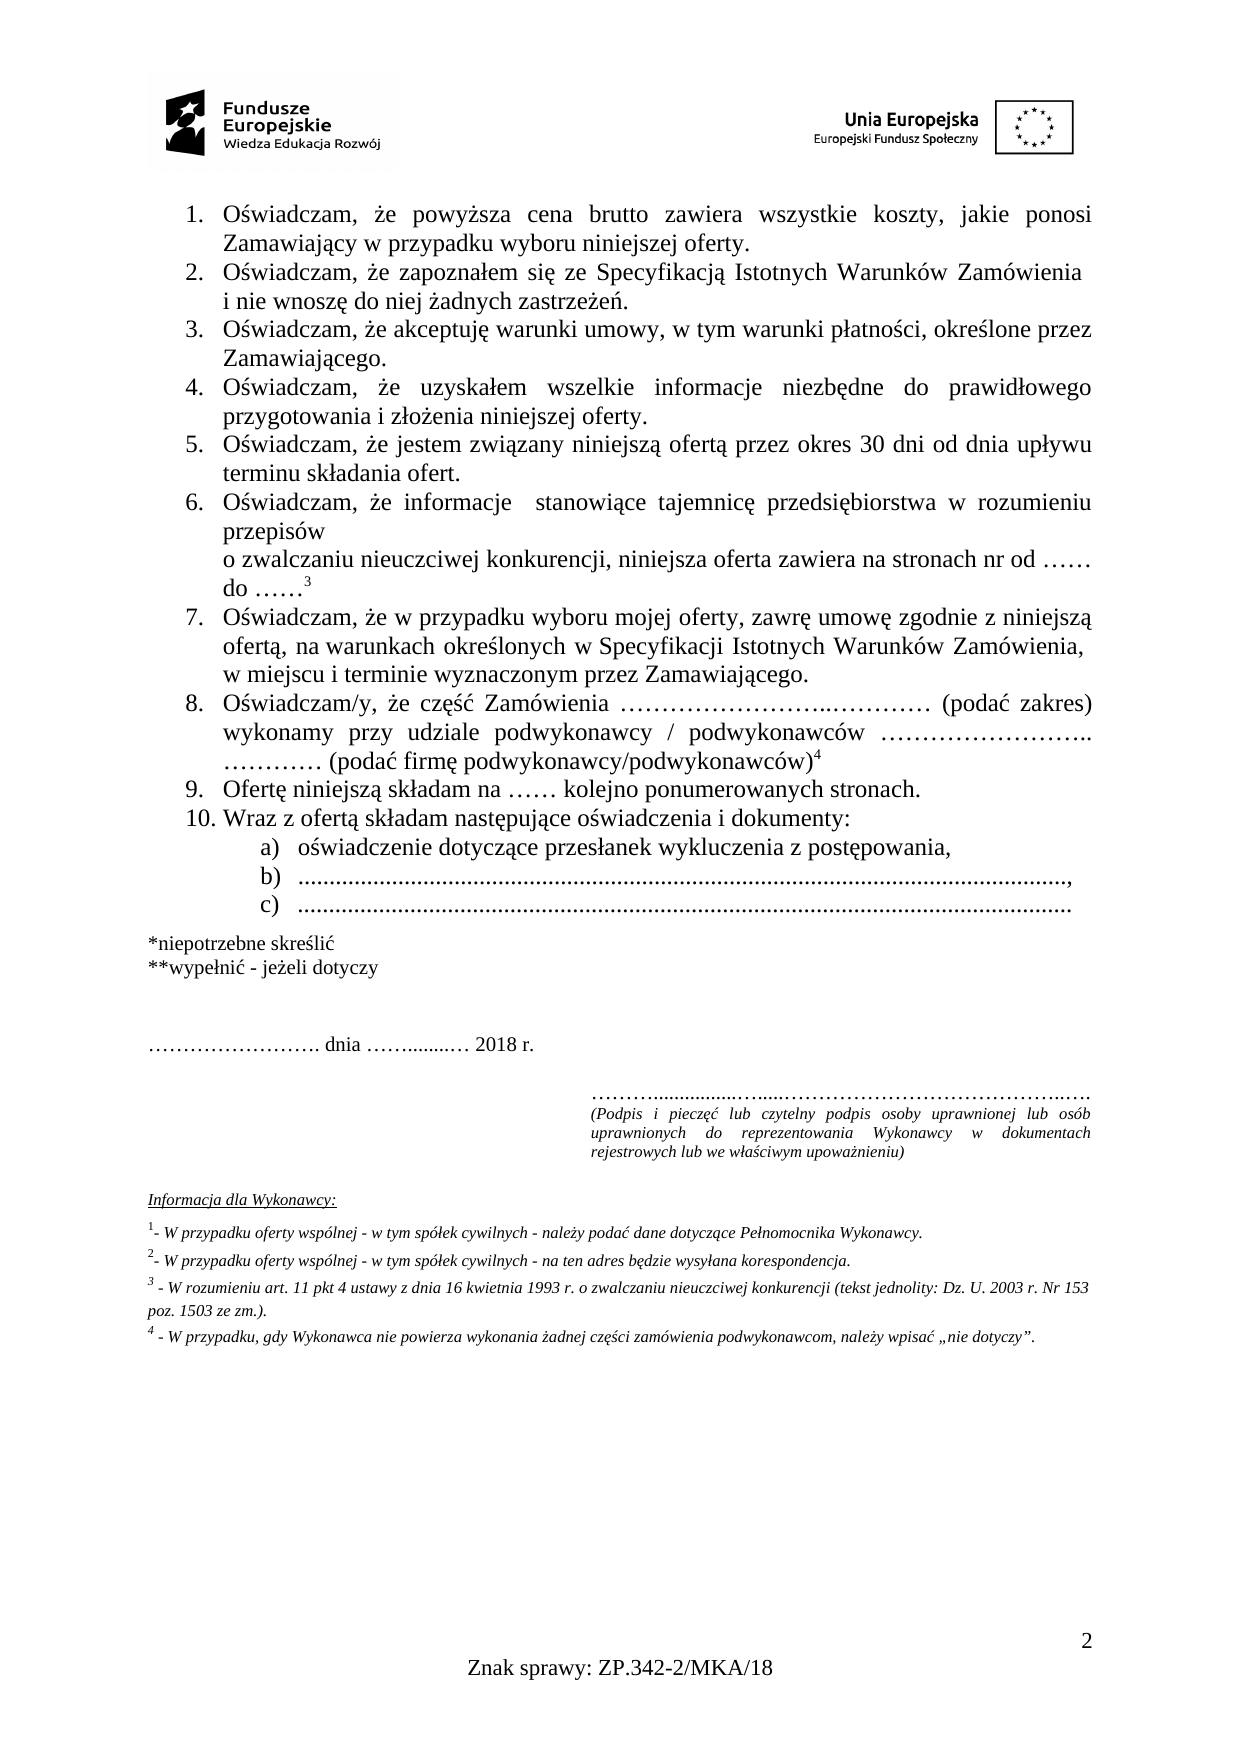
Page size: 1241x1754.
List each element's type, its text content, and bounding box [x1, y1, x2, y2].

list Oświadczam, że uzyskałem wszelkie informacje niezbędne do prawidłowego przygotowania i złożenia niniejszej oferty. [185, 372, 1093, 429]
list ............................................................................................................................ [260, 889, 1093, 918]
list oświadczenie dotyczące przesłanek wykluczenia z postępowania, [260, 832, 1093, 861]
list Oświadczam, że zapoznałem się ze Specyfikacją Istotnych Warunków Zamówienia i nie wnoszę do niej żadnych zastrzeżeń. [185, 257, 1093, 314]
list Ofertę niniejszą składam na …… kolejno ponumerowanych stronach. [185, 774, 1093, 803]
text ……………………. dnia ……........… 2018 r. [148, 1032, 1093, 1056]
picture [147, 73, 398, 172]
list Oświadczam, że informacje stanowiące tajemnicę przedsiębiorstwa w rozumieniu przepisów o zwalczaniu nieuczciwej konkurencji, niniejsza oferta zawiera na stronach nr od …… do ……3 [185, 487, 1093, 602]
text 4 - W przypadku, gdy Wykonawca nie powierza wykonania żadnej części zamówienia podwykonawcom, należy wpisać „nie dotyczy”. [148, 1323, 1093, 1347]
text (Podpis i pieczęć lub czytelny podpis osoby uprawnionej lub osób uprawnionych do reprezentowania Wykonawcy w dokumentach rejestrowych lub we właściwym upoważnieniu) [591, 1104, 1093, 1161]
list Wraz z ofertą składam następujące oświadczenia i dokumenty: [185, 803, 1093, 832]
list Oświadczam, że jestem związany niniejszą ofertą przez okres 30 dni od dnia upływu terminu składania ofert. [185, 429, 1093, 487]
picture [796, 82, 1090, 172]
list Oświadczam, że w przypadku wyboru mojej oferty, zawrę umowę zgodnie z niniejszą ofertą, na warunkach określonych w Specyfikacji Istotnych Warunków Zamówienia, w miejscu i terminie wyznaczonym przez Zamawiającego. [185, 602, 1093, 688]
list Oświadczam, że powyższa cena brutto zawiera wszystkie koszty, jakie ponosi Zamawiający w przypadku wyboru niniejszej oferty. [185, 199, 1093, 257]
text **wypełnić - jeżeli dotyczy [148, 955, 1093, 979]
list ..........................................................................................................................., [260, 861, 1093, 889]
text 1- W przypadku oferty wspólnej - w tym spółek cywilnych - należy podać dane dotyczące Pełnomocnika Wykonawcy. [148, 1219, 1093, 1243]
text 2- W przypadku oferty wspólnej - w tym spółek cywilnych - na ten adres będzie wysyłana korespondencja. [148, 1247, 1093, 1271]
text 3 - W rozumieniu art. 11 pkt 4 ustawy z dnia 16 kwietnia 1993 r. o zwalczaniu nieuczciwej konkurencji (tekst jednolity: Dz. U. 2003 r. Nr 153 poz. 1503 ze zm.). [148, 1274, 1093, 1320]
text *niepotrzebne skreślić [148, 931, 1093, 955]
text ………................….....…………………………………..…. [591, 1080, 1093, 1104]
list Oświadczam, że akceptuję warunki umowy, w tym warunki płatności, określone przez Zamawiającego. [185, 314, 1093, 372]
list Oświadczam/y, że część Zamówienia ……………………..………… (podać zakres) wykonamy przy udziale podwykonawcy / podwykonawców ……………………..………… (podać firmę podwykonawcy/podwykonawców)4 [185, 688, 1093, 774]
text Informacja dla Wykonawcy: [148, 1190, 1093, 1209]
